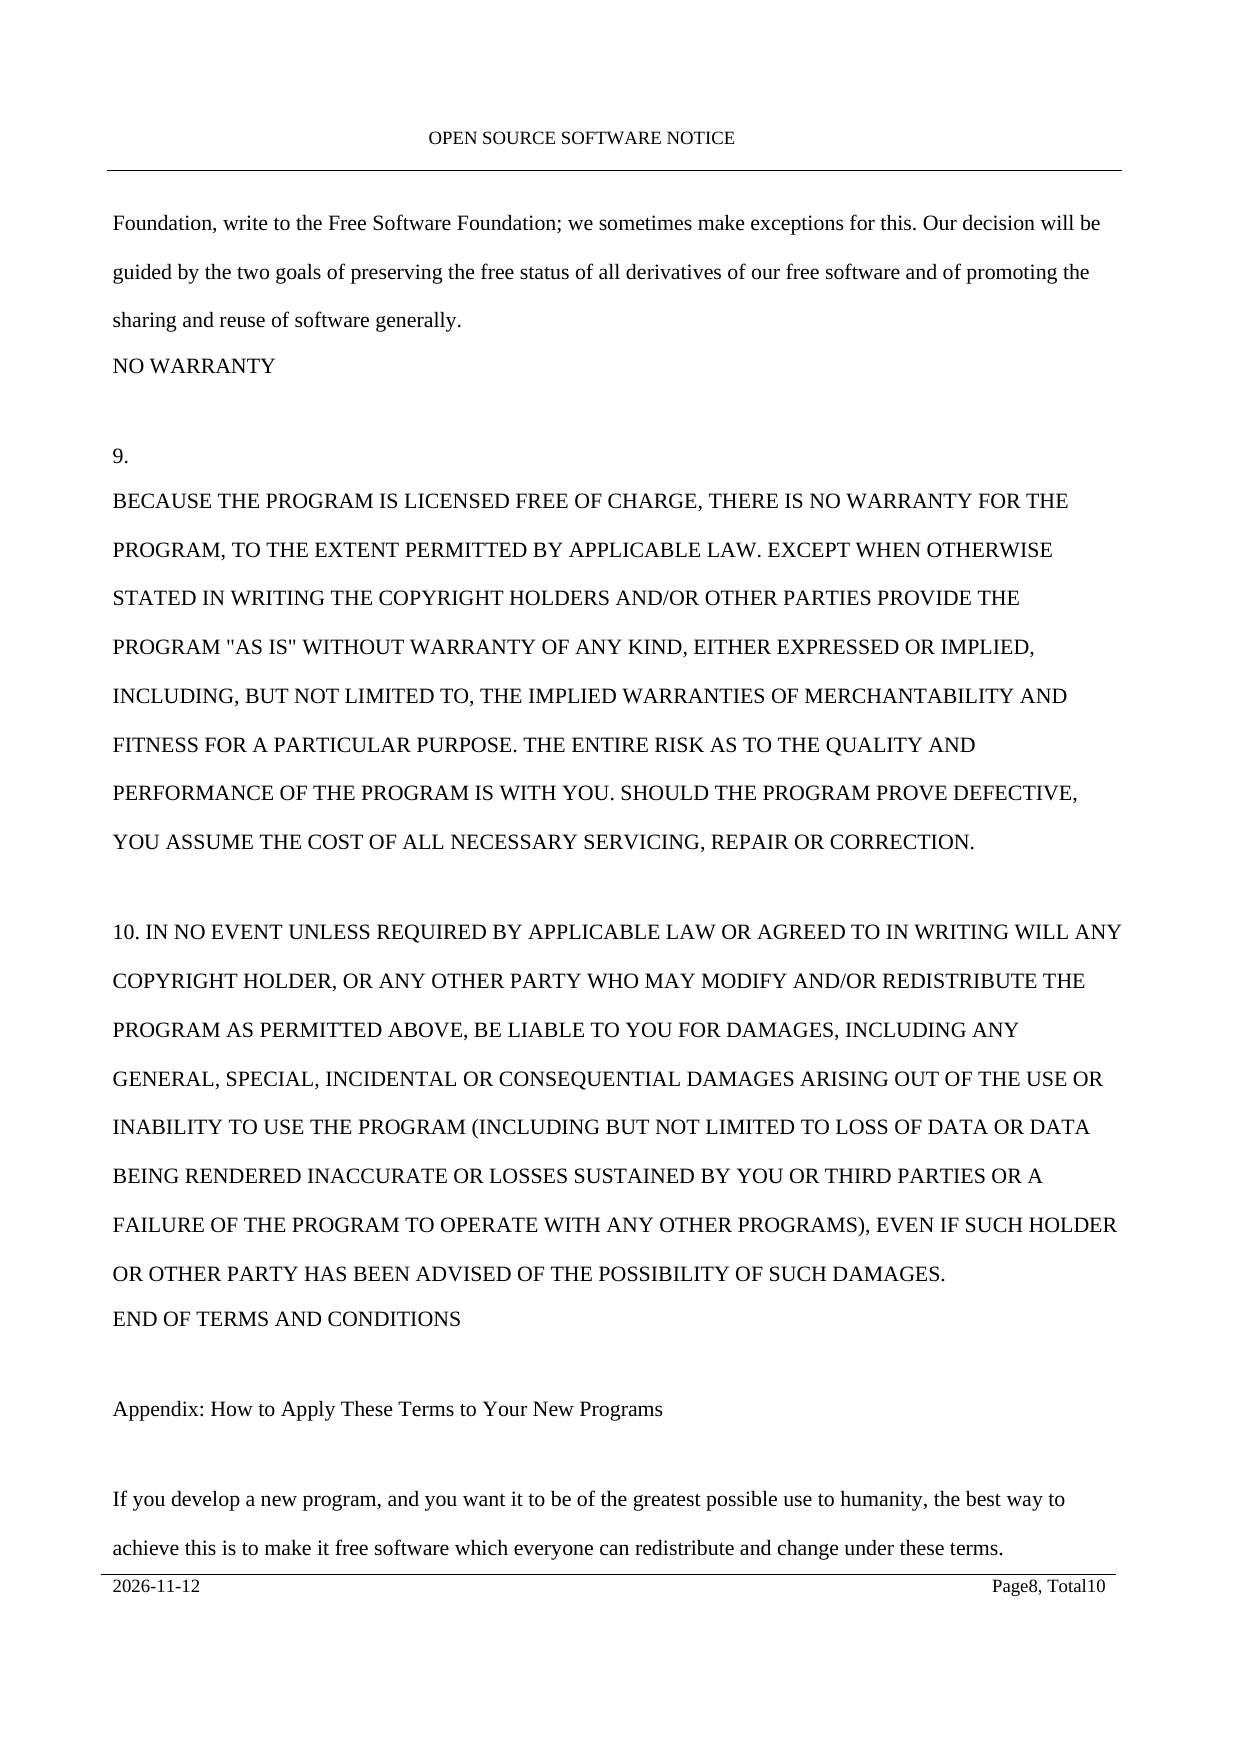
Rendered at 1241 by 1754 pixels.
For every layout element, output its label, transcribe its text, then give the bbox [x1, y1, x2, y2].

text NO WARRANTY [112, 349, 1128, 381]
text Appendix: How to Apply These Terms to Your New Programs [112, 1392, 1128, 1425]
text END OF TERMS AND CONDITIONS [112, 1302, 1128, 1334]
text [112, 206, 1128, 336]
text BECAUSE THE PROGRAM IS LICENSED FREE OF CHARGE, THERE IS NO WARRANTY FOR THE PROGRAM, TO THE EXTENT PERMITTED BY APPLICABLE LAW. EXCEPT WHEN OTHERWISE STATED IN WRITING THE COPYRIGHT HOLDERS AND/OR OTHER PARTIES PROVIDE THE PROGRAM "AS IS" WITHOUT WARRANTY OF ANY KIND, EITHER EXPRESSED OR IMPLIED, INCLUDING, BUT NOT LIMITED TO, THE IMPLIED WARRANTIES OF MERCHANTABILITY AND FITNESS FOR A PARTICULAR PURPOSE. THE ENTIRE RISK AS TO THE QUALITY AND PERFORMANCE OF THE PROGRAM IS WITH YOU. SHOULD THE PROGRAM PROVE DEFECTIVE, YOU ASSUME THE COST OF ALL NECESSARY SERVICING, REPAIR OR CORRECTION. [112, 484, 1128, 858]
text 10. IN NO EVENT UNLESS REQUIRED BY APPLICABLE LAW OR AGREED TO IN WRITING WILL ANY COPYRIGHT HOLDER, OR ANY OTHER PARTY WHO MAY MODIFY AND/OR REDISTRIBUTE THE PROGRAM AS PERMITTED ABOVE, BE LIABLE TO YOU FOR DAMAGES, INCLUDING ANY GENERAL, SPECIAL, INCIDENTAL OR CONSEQUENTIAL DAMAGES ARISING OUT OF THE USE OR INABILITY TO USE THE PROGRAM (INCLUDING BUT NOT LIMITED TO LOSS OF DATA OR DATA BEING RENDERED INACCURATE OR LOSSES SUSTAINED BY YOU OR THIRD PARTIES OR A FAILURE OF THE PROGRAM TO OPERATE WITH ANY OTHER PROGRAMS), EVEN IF SUCH HOLDER OR OTHER PARTY HAS BEEN ADVISED OF THE POSSIBILITY OF SUCH DAMAGES. [112, 916, 1128, 1289]
text If you develop a new program, and you want it to be of the greatest possible use to humanity, the best way to achieve this is to make it free software which everyone can redistribute and change under these terms. [112, 1482, 1128, 1564]
text 9. [112, 439, 1128, 472]
